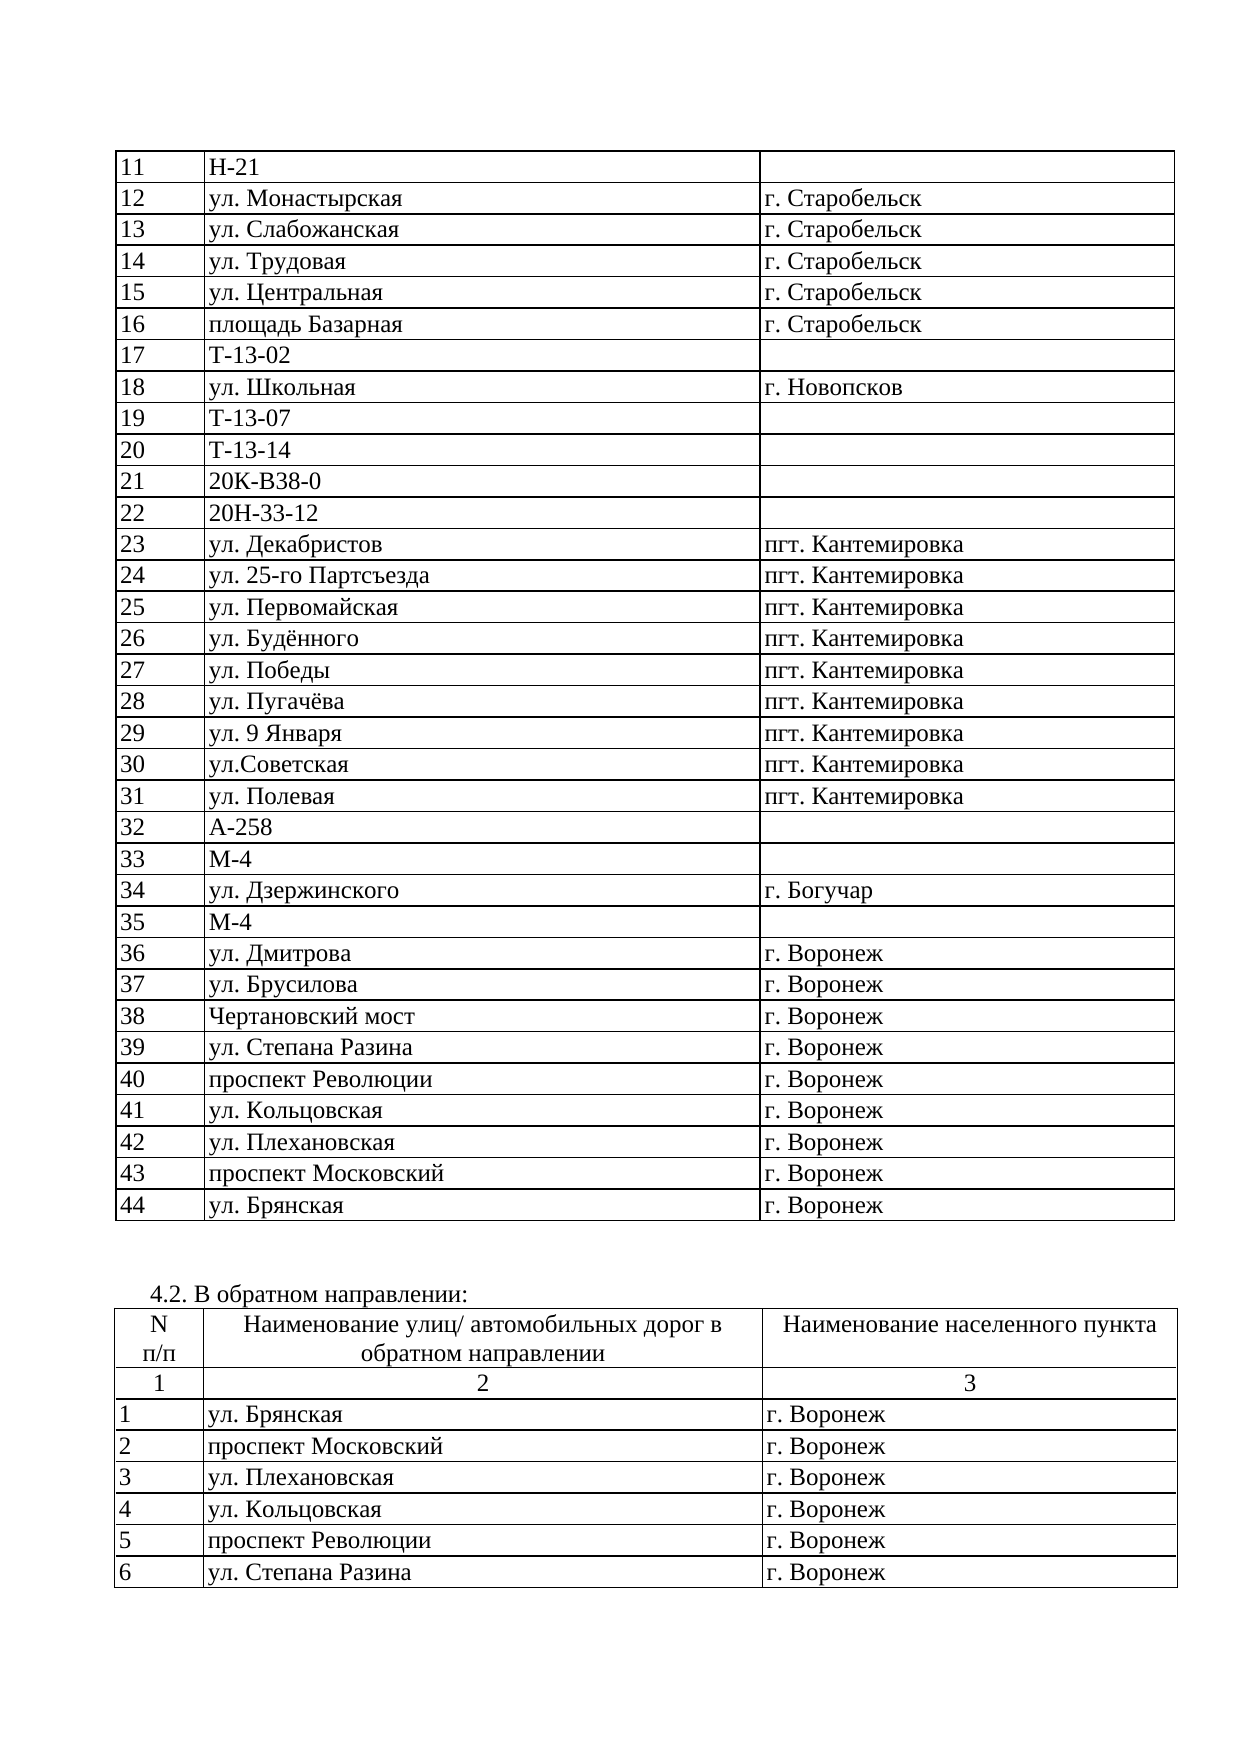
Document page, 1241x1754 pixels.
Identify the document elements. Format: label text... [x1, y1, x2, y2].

table_cell ул. Трудовая [205, 246, 759, 276]
table_cell г. Воронеж [761, 1190, 1174, 1219]
table_cell ул. Кольцовская [204, 1494, 762, 1524]
table_cell Чертановский мост [205, 1001, 759, 1031]
table_cell А-258 [205, 812, 759, 842]
table_cell ул. Дзержинского [205, 875, 759, 905]
table_cell ул. Школьная [205, 372, 759, 402]
table_cell ул. Декабристов [205, 529, 759, 559]
table_cell 25 [117, 592, 204, 622]
table_cell проспект Московский [204, 1431, 762, 1461]
table_cell [761, 498, 1174, 527]
table_cell г. Старобельск [761, 277, 1174, 307]
table_cell ул. Полевая [205, 781, 759, 811]
table_cell ул. Монастырская [205, 183, 759, 213]
table_cell пгт. Кантемировка [761, 623, 1174, 653]
table_cell 5 [115, 1525, 203, 1555]
table_cell ул. Центральная [205, 277, 759, 307]
table_cell 14 [117, 246, 204, 276]
table_cell [761, 844, 1174, 873]
table_cell 17 [117, 340, 204, 370]
table_cell 1 [115, 1399, 203, 1429]
table_cell 11 [117, 152, 204, 181]
table_cell г. Воронеж [761, 1001, 1174, 1031]
table_cell 34 [117, 875, 204, 905]
table_cell 4 [115, 1493, 203, 1524]
table_cell г. Старобельск [761, 183, 1174, 213]
table_cell ул. Слабожанская [205, 215, 759, 244]
table_cell г. Воронеж [763, 1398, 1177, 1429]
table_cell ул. Брянская [205, 1190, 759, 1219]
table_cell 39 [117, 1032, 204, 1062]
table_cell 26 [117, 623, 204, 653]
table_cell 1 [115, 1368, 203, 1398]
table_cell 31 [117, 781, 204, 811]
table_cell пгт. Кантемировка [761, 686, 1174, 716]
table_cell [761, 340, 1174, 370]
table_cell г. Богучар [761, 875, 1174, 905]
table_cell Т-13-07 [205, 403, 759, 433]
table_cell 37 [117, 970, 204, 999]
table_cell 13 [117, 215, 204, 244]
table_cell М-4 [205, 844, 759, 873]
text 4.2. В обратном направлении: [150, 1279, 1090, 1307]
table_cell проспект Революции [204, 1525, 762, 1555]
table_cell г. Воронеж [761, 1064, 1174, 1094]
table_cell 20К-В38-0 [205, 466, 759, 496]
table_cell пгт. Кантемировка [761, 749, 1174, 779]
table_cell М-4 [205, 907, 759, 936]
table_cell 2 [115, 1430, 203, 1461]
table_cell площадь Базарная [205, 309, 759, 339]
table_cell г. Воронеж [761, 970, 1174, 999]
table_cell проспект Революции [205, 1064, 759, 1094]
table_cell 32 [117, 812, 204, 842]
table_cell ул.Советская [205, 749, 759, 779]
table_cell 40 [117, 1064, 204, 1094]
table_cell г. Воронеж [763, 1461, 1177, 1492]
table_cell г. Воронеж [761, 1127, 1174, 1157]
table_cell 16 [117, 309, 204, 339]
table_cell г. Воронеж [761, 1158, 1174, 1188]
table_cell Т-13-02 [205, 340, 759, 370]
table_cell ул. Плехановская [204, 1462, 762, 1492]
table_cell ул. Дмитрова [205, 938, 759, 968]
table_cell 28 [117, 686, 204, 716]
table_cell 2 [204, 1368, 762, 1398]
table_cell 21 [117, 466, 204, 496]
table_cell [761, 435, 1174, 464]
table_cell ул. Степана Разина [204, 1557, 762, 1587]
table_cell [761, 466, 1174, 496]
table_cell г. Старобельск [761, 215, 1174, 244]
table_cell ул. Кольцовская [205, 1095, 759, 1125]
table_cell ул. Первомайская [205, 592, 759, 622]
table_cell 22 [117, 498, 204, 527]
table_cell г. Старобельск [761, 309, 1174, 339]
table_cell 19 [117, 403, 204, 433]
table_cell г. Воронеж [763, 1492, 1177, 1524]
table_cell г. Воронеж [763, 1524, 1177, 1555]
table_cell г. Воронеж [763, 1555, 1177, 1587]
table_cell г. Новопсков [761, 372, 1174, 402]
table_cell Т-13-14 [205, 435, 759, 464]
table_cell [761, 152, 1174, 181]
table_cell 44 [117, 1190, 204, 1219]
table_cell 41 [117, 1095, 204, 1125]
table_header Наименование населенного пункта [763, 1309, 1177, 1366]
table_cell ул. Брянская [204, 1400, 762, 1429]
table_cell ул. Победы [205, 655, 759, 685]
table_cell ул. Брусилова [205, 970, 759, 999]
table_cell пгт. Кантемировка [761, 655, 1174, 685]
table_header Наименование улиц/ автомобильных дорог в обратном направлении [204, 1309, 762, 1366]
table_cell пгт. Кантемировка [761, 781, 1174, 811]
table_cell 18 [117, 372, 204, 402]
table_cell 20 [117, 435, 204, 464]
table_cell 6 [115, 1556, 203, 1587]
table_cell г. Воронеж [761, 938, 1174, 968]
table_cell 23 [117, 529, 204, 559]
table_cell [761, 403, 1174, 433]
table_cell ул. Будённого [205, 623, 759, 653]
table_cell 24 [117, 561, 204, 590]
table_cell ул. Пугачёва [205, 686, 759, 716]
table_cell пгт. Кантемировка [761, 718, 1174, 748]
table_cell 12 [117, 183, 204, 213]
table_cell Н-21 [205, 152, 759, 181]
table_cell 15 [117, 277, 204, 307]
table_cell 35 [117, 907, 204, 936]
table_cell ул. Степана Разина [205, 1032, 759, 1062]
table_cell г. Воронеж [761, 1032, 1174, 1062]
table_cell 38 [117, 1001, 204, 1031]
table_cell 33 [117, 844, 204, 873]
table_cell [761, 812, 1174, 842]
table_cell г. Воронеж [763, 1429, 1177, 1461]
table_cell пгт. Кантемировка [761, 561, 1174, 590]
table_cell пгт. Кантемировка [761, 529, 1174, 559]
table_cell ул. 9 Января [205, 718, 759, 748]
table_cell 3 [763, 1366, 1177, 1398]
table_cell 42 [117, 1127, 204, 1157]
table_header N п/п [115, 1309, 203, 1366]
table_cell 36 [117, 938, 204, 968]
table_cell 3 [115, 1462, 203, 1492]
table_cell [761, 907, 1174, 936]
table_cell ул. Плехановская [205, 1127, 759, 1157]
table_cell ул. 25-го Партсъезда [205, 561, 759, 590]
table_cell 43 [117, 1158, 204, 1188]
table_cell 27 [117, 655, 204, 685]
table_cell проспект Московский [205, 1158, 759, 1188]
table_cell 30 [117, 749, 204, 779]
table_cell 20Н-33-12 [205, 498, 759, 527]
table_cell г. Воронеж [761, 1095, 1174, 1125]
table_cell г. Старобельск [761, 246, 1174, 276]
table_cell пгт. Кантемировка [761, 592, 1174, 622]
table_cell 29 [117, 718, 204, 748]
